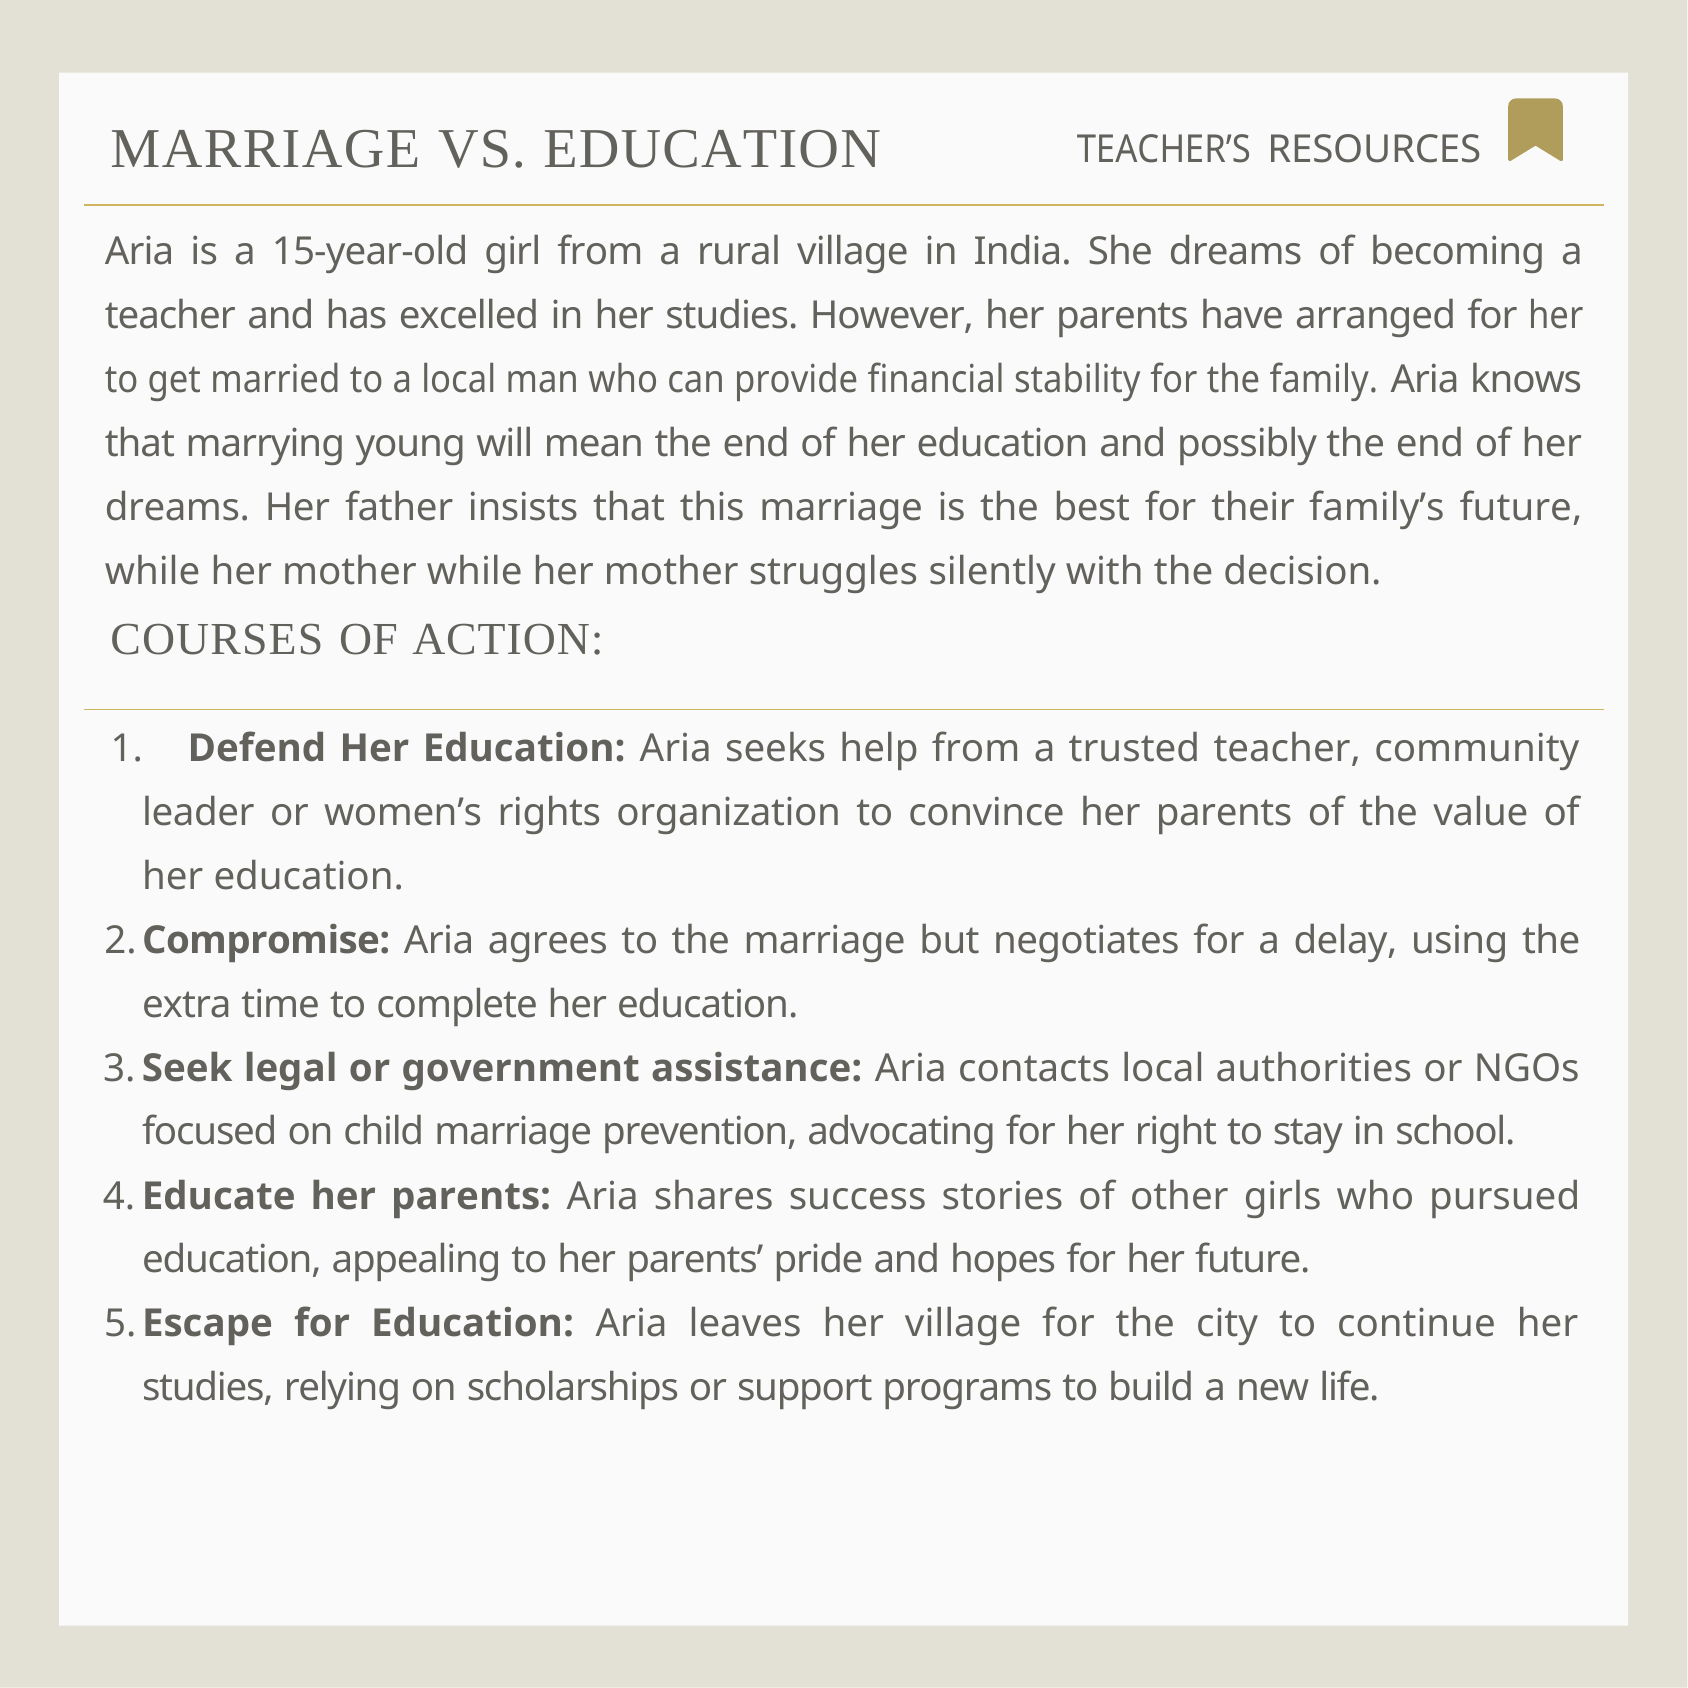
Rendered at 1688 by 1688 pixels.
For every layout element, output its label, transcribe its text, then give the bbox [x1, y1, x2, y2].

list Compromise: Aria agrees to the marriage but negotiates for a delay, using the extra time to complete her education. [104, 912, 1580, 1028]
text TEACHER’S RESOURCES [983, 121, 1575, 173]
list Seek legal or government assistance: Aria contacts local authorities or NGOs focused on child marriage prevention, advocating for her right to stay in school. [103, 1040, 1580, 1156]
list Escape for Education: Aria leaves her village for the city to continue her studies, relying on scholarships or support programs to build a new life. [104, 1296, 1580, 1411]
list Defend Her Education: Aria seeks help from a trusted teacher, community leader or women’s rights organization to convince her parents of the value of her education. [110, 720, 1580, 901]
subtitle MARRIAGE VS. EDUCATION [110, 115, 893, 180]
text Aria is a 15-year-old girl from a rural village in India. She dreams of becoming a teacher and has excelled in her studies. However, her parents have arranged for her to get married to a local man who can provide financial stability for the family. Aria knows that marrying young will mean the end of her education and possibly the end of her dreams. Her father insists that this marriage is the best for their family’s future, while her mother while her mother struggles silently with the decision. [104, 223, 1583, 595]
list Educate her parents: Aria shares success stories of other girls who pursued education, appealing to her parents’ pride and hopes for her future. [103, 1168, 1580, 1284]
subtitle COURSES OF ACTION: [110, 612, 1650, 664]
